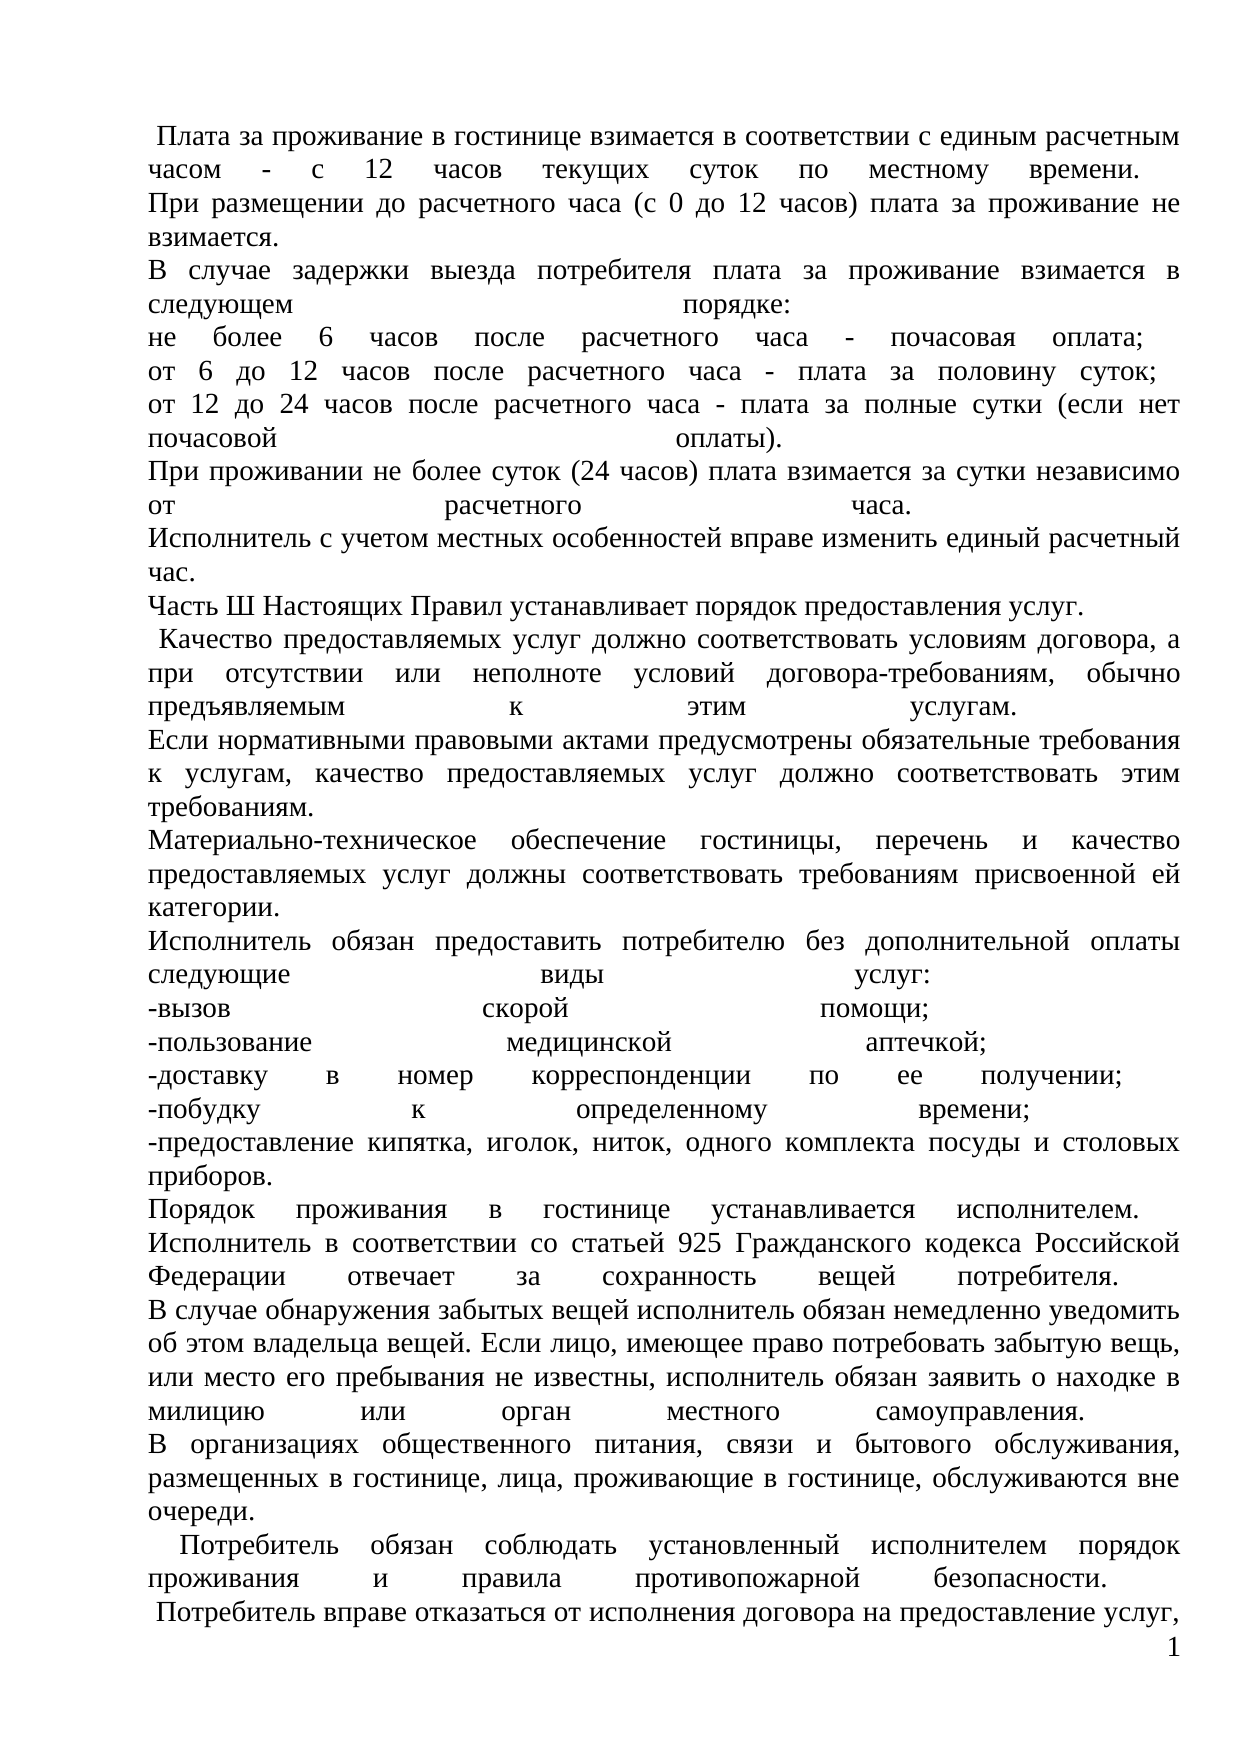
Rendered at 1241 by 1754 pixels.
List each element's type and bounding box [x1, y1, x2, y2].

text [148, 621, 1181, 1627]
text [148, 118, 1181, 621]
